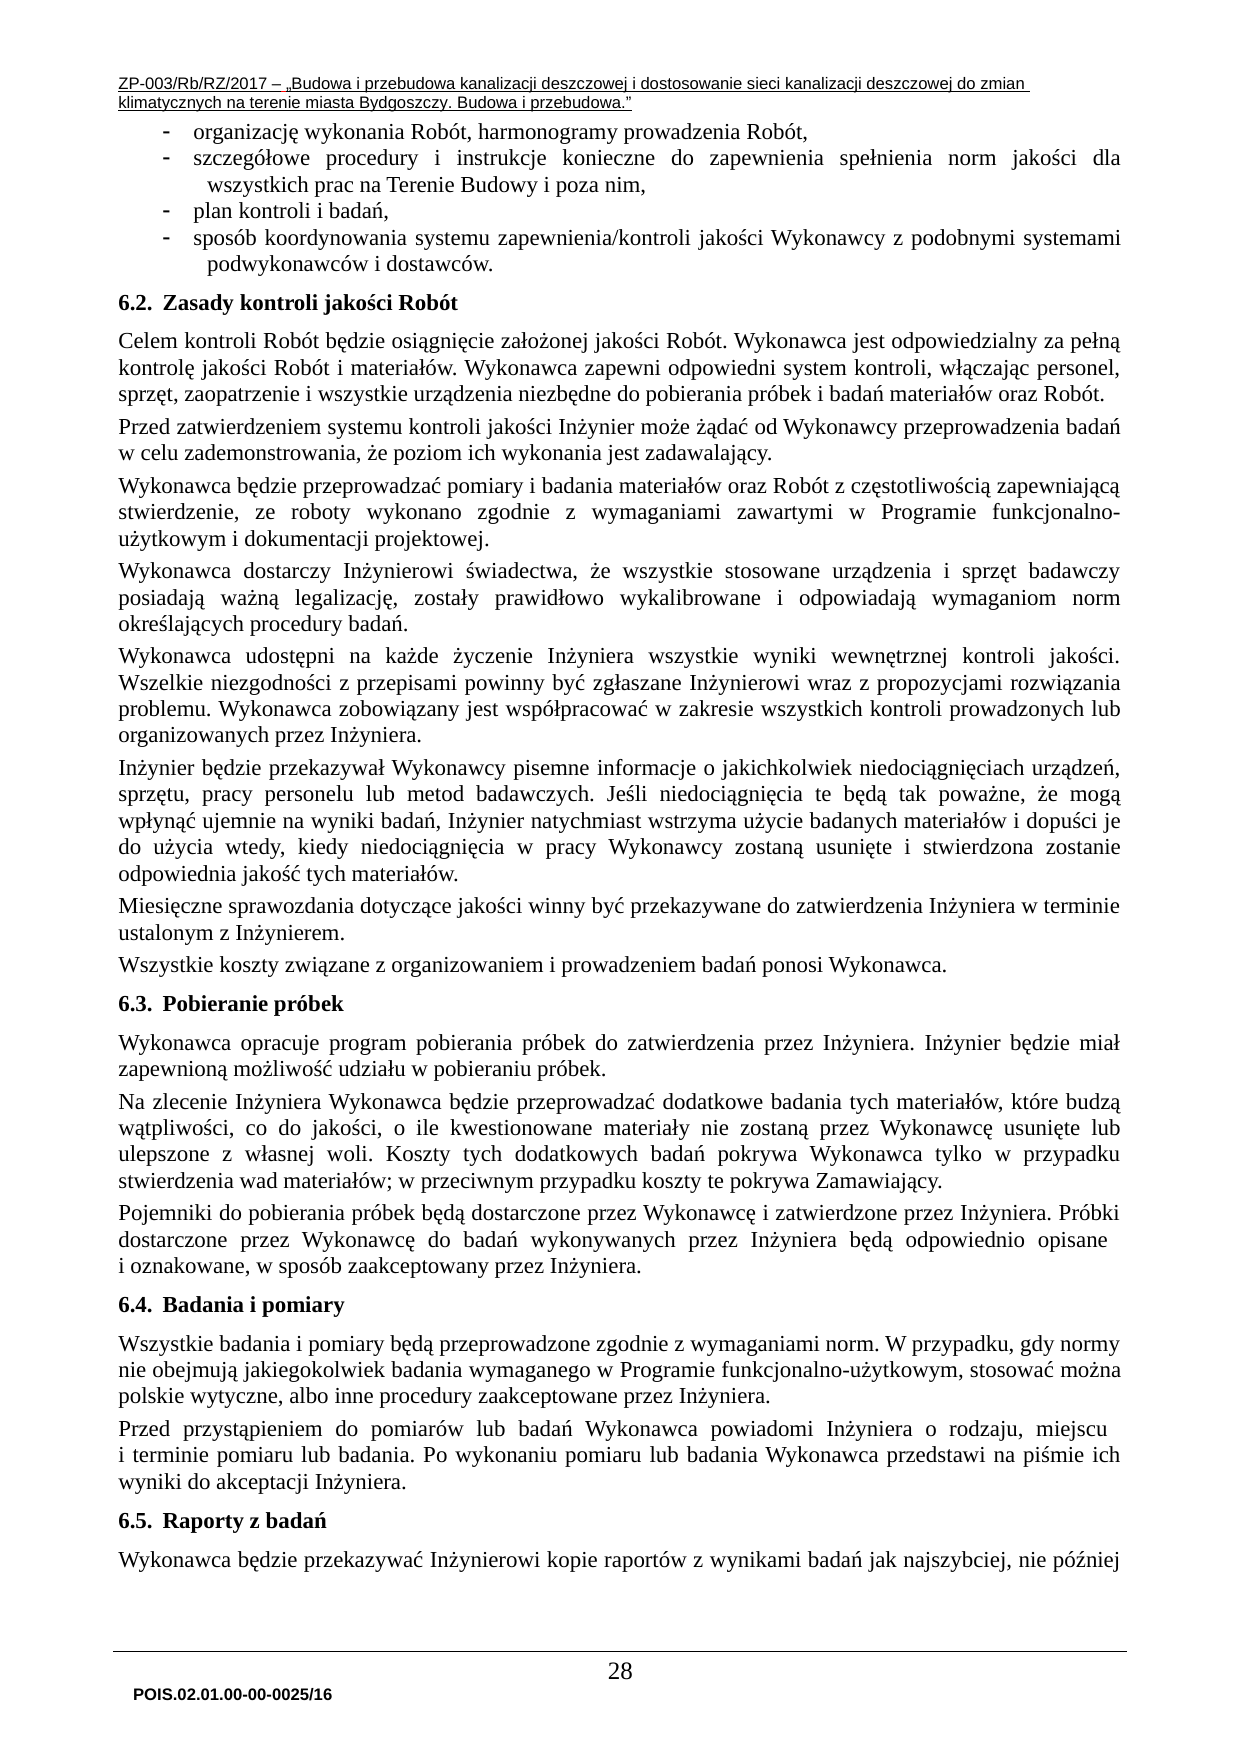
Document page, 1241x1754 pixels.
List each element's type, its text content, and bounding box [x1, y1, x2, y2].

text 6.5. Raporty z badań [118, 1507, 1122, 1533]
text Inżynier będzie przekazywał Wykonawcy pisemne informacje o jakichkolwiek niedociągnięciach urządzeń, sprzętu, pracy personelu lub metod badawczych. Jeśli niedociągnięcia te będą tak poważne, że mogą wpłynąć ujemnie na wyniki badań, Inżynier natychmiast wstrzyma użycie badanych materiałów i dopuści je do użycia wtedy, kiedy niedociągnięcia w pracy Wykonawcy zostaną usunięte i stwierdzona zostanie odpowiednia jakość tych materiałów. [118, 754, 1122, 886]
text Wykonawca dostarczy Inżynierowi świadectwa, że wszystkie stosowane urządzenia i sprzęt badawczy posiadają ważną legalizację, zostały prawidłowo wykalibrowane i odpowiadają wymaganiom norm określających procedury badań. [118, 557, 1122, 636]
text Wykonawca udostępni na każde życzenie Inżyniera wszystkie wyniki wewnętrznej kontroli jakości. Wszelkie niezgodności z przepisami powinny być zgłaszane Inżynierowi wraz z propozycjami rozwiązania problemu. Wykonawca zobowiązany jest współpracować w zakresie wszystkich kontroli prowadzonych lub organizowanych przez Inżyniera. [118, 642, 1122, 748]
text Wszystkie badania i pomiary będą przeprowadzone zgodnie z wymaganiami norm. W przypadku, gdy normy nie obejmują jakiegokolwiek badania wymaganego w Programie funkcjonalno-użytkowym, stosować można polskie wytyczne, albo inne procedury zaakceptowane przez Inżyniera. [118, 1330, 1122, 1409]
list sposób koordynowania systemu zapewnienia/kontroli jakości Wykonawcy z podobnymi systemami podwykonawców i dostawców. [162, 223, 1122, 276]
text Wykonawca opracuje program pobierania próbek do zatwierdzenia przez Inżyniera. Inżynier będzie miał zapewnioną możliwość udziału w pobieraniu próbek. [118, 1029, 1122, 1082]
list organizację wykonania Robót, harmonogramy prowadzenia Robót, [162, 118, 1122, 144]
text Wszystkie koszty związane z organizowaniem i prowadzeniem badań ponosi Wykonawca. [118, 951, 1122, 977]
text 6.3. Pobieranie próbek [118, 990, 1122, 1016]
text 6.2. Zasady kontroli jakości Robót [118, 289, 1122, 315]
text Pojemniki do pobierania próbek będą dostarczone przez Wykonawcę i zatwierdzone przez Inżyniera. Próbki dostarczone przez Wykonawcę do badań wykonywanych przez Inżyniera będą odpowiednio opisane i oznakowane, w sposób zaakceptowany przez Inżyniera. [118, 1199, 1122, 1278]
text Miesięczne sprawozdania dotyczące jakości winny być przekazywane do zatwierdzenia Inżyniera w terminie ustalonym z Inżynierem. [118, 892, 1122, 945]
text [118, 1546, 1122, 1572]
text Celem kontroli Robót będzie osiągnięcie założonej jakości Robót. Wykonawca jest odpowiedzialny za pełną kontrolę jakości Robót i materiałów. Wykonawca zapewni odpowiedni system kontroli, włączając personel, sprzęt, zaopatrzenie i wszystkie urządzenia niezbędne do pobierania próbek i badań materiałów oraz Robót. [118, 328, 1122, 407]
text Na zlecenie Inżyniera Wykonawca będzie przeprowadzać dodatkowe badania tych materiałów, które budzą wątpliwości, co do jakości, o ile kwestionowane materiały nie zostaną przez Wykonawcę usunięte lub ulepszone z własnej woli. Koszty tych dodatkowych badań pokrywa Wykonawca tylko w przypadku stwierdzenia wad materiałów; w przeciwnym przypadku koszty te pokrywa Zamawiający. [118, 1088, 1122, 1193]
text Przed zatwierdzeniem systemu kontroli jakości Inżynier może żądać od Wykonawcy przeprowadzenia badań w celu zademonstrowania, że poziom ich wykonania jest zadawalający. [118, 413, 1122, 466]
text Przed przystąpieniem do pomiarów lub badań Wykonawca powiadomi Inżyniera o rodzaju, miejscu i terminie pomiaru lub badania. Po wykonaniu pomiaru lub badania Wykonawca przedstawi na piśmie ich wyniki do akceptacji Inżyniera. [118, 1415, 1122, 1494]
list szczegółowe procedury i instrukcje konieczne do zapewnienia spełnienia norm jakości dla wszystkich prac na Terenie Budowy i poza nim, [162, 144, 1122, 197]
text Wykonawca będzie przeprowadzać pomiary i badania materiałów oraz Robót z częstotliwością zapewniającą stwierdzenie, ze roboty wykonano zgodnie z wymaganiami zawartymi w Programie funkcjonalno-użytkowym i dokumentacji projektowej. [118, 472, 1122, 551]
list plan kontroli i badań, [162, 197, 1122, 223]
text 6.4. Badania i pomiary [118, 1291, 1122, 1317]
